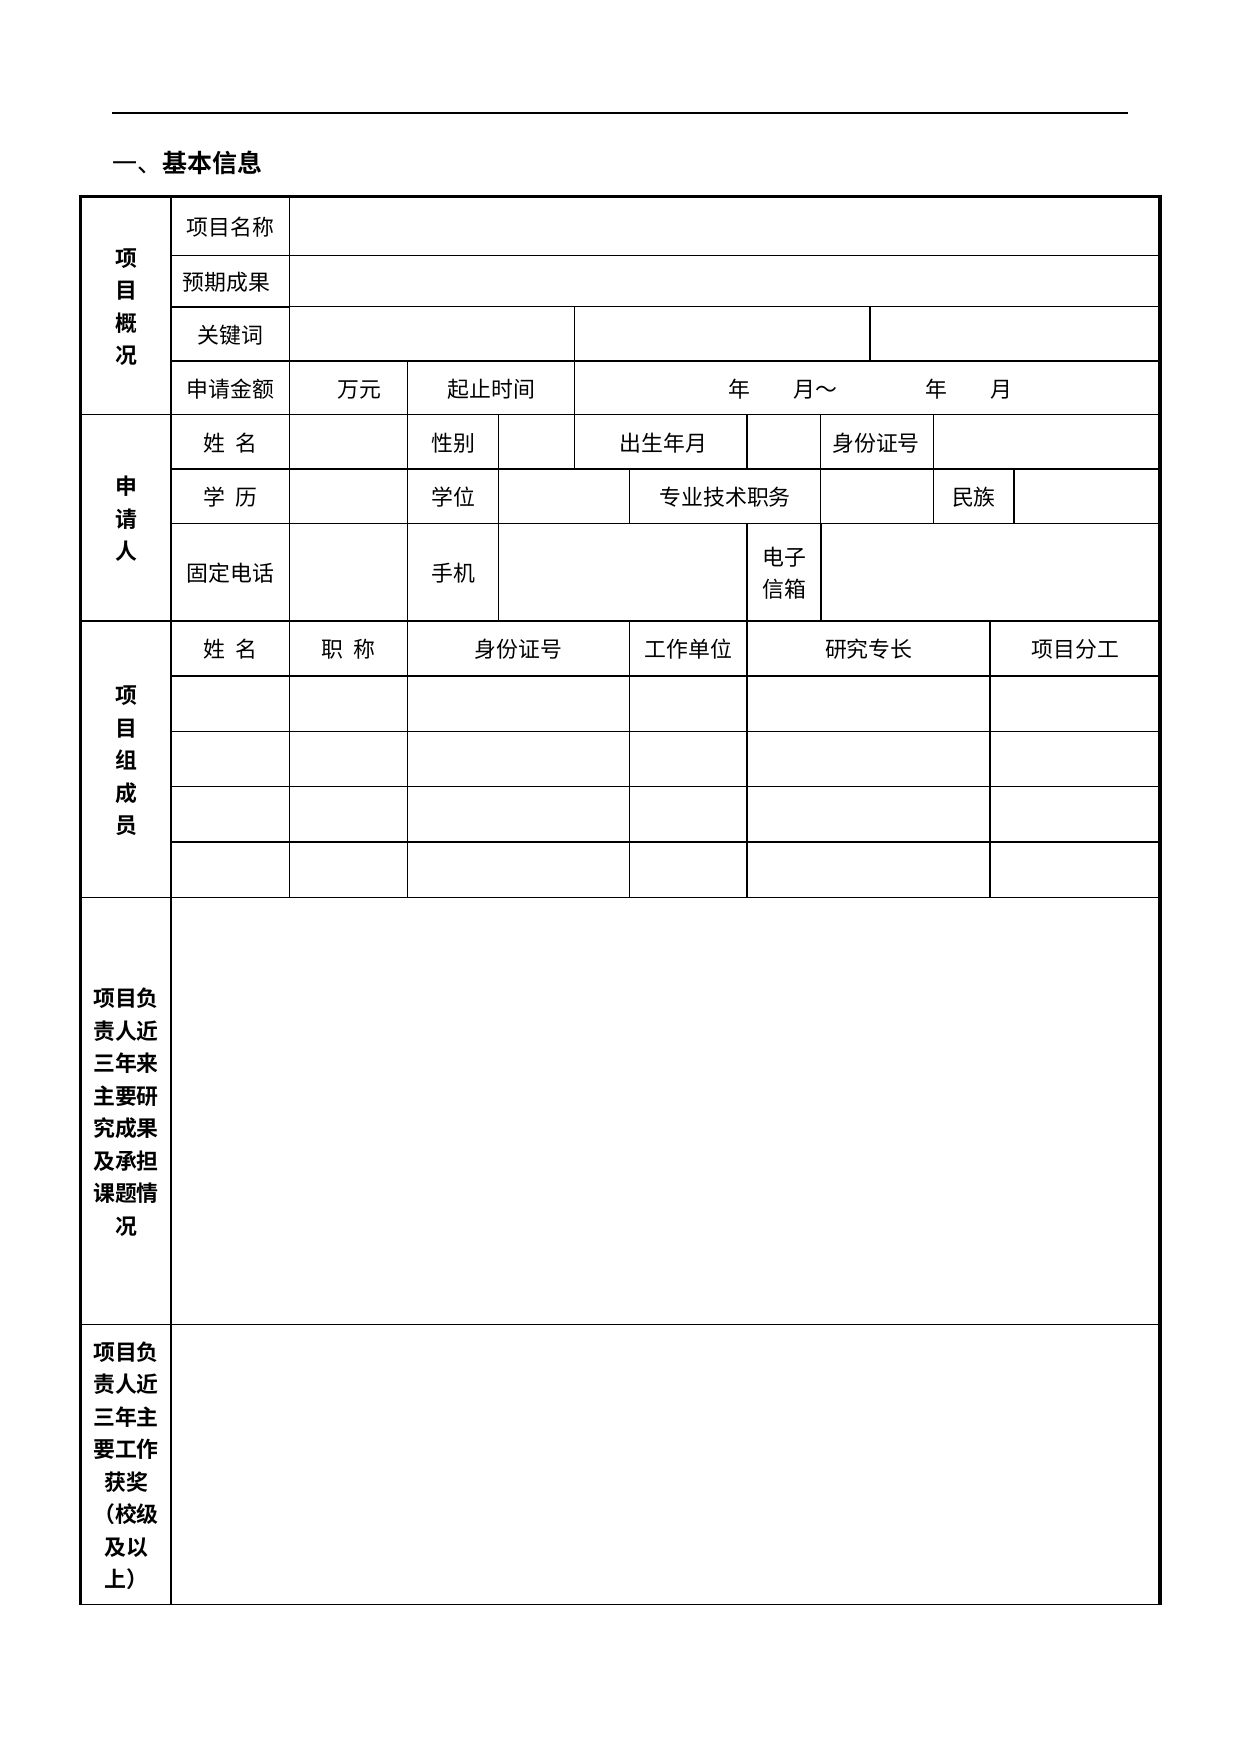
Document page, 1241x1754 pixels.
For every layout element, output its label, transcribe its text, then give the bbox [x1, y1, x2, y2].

table_cell 研究专长 [748, 622, 989, 675]
table_cell [172, 677, 289, 731]
table_cell [630, 677, 746, 731]
table_cell [991, 732, 1158, 786]
table_cell [991, 843, 1158, 896]
table_header [290, 198, 1158, 254]
table_cell [871, 307, 1158, 360]
table_cell [499, 415, 574, 468]
table_cell [172, 898, 1158, 1323]
table_cell [630, 787, 746, 841]
table_cell [630, 732, 746, 786]
table_cell [408, 677, 629, 731]
table_cell [172, 843, 289, 896]
table_cell [748, 787, 989, 841]
table_cell 关键词 [172, 308, 289, 360]
table_cell [575, 307, 869, 360]
table_header 项目名称 [172, 198, 289, 254]
table_cell [821, 470, 933, 522]
table_cell 项目负责人近三年主要工作获奖（校级及以上） [82, 1325, 170, 1604]
table_cell [499, 470, 629, 522]
table_cell 民族 [934, 470, 1013, 522]
table_cell 性别 [408, 415, 498, 468]
table_cell [991, 677, 1158, 731]
table_cell 职 称 [290, 622, 407, 675]
table_cell [290, 524, 407, 620]
table_cell [748, 843, 989, 896]
table_cell [290, 256, 1158, 306]
table_cell 专业技术职务 [630, 470, 820, 522]
table_cell 万元 [290, 362, 407, 414]
table_cell 姓 名 [172, 415, 289, 468]
table_cell [934, 415, 1158, 468]
table_cell [748, 677, 989, 731]
table_cell 手机 [408, 524, 498, 620]
table_cell [172, 1325, 1158, 1604]
table_cell 年 月～ 年 月 [575, 362, 1158, 414]
table_cell [1015, 470, 1158, 522]
table_cell 工作单位 [630, 622, 746, 675]
table_cell [408, 732, 629, 786]
text 一、基本信息 [112, 129, 1128, 194]
table_cell [290, 787, 407, 841]
table_cell [748, 415, 820, 468]
table_cell 身份证号 [821, 415, 933, 468]
table_cell [172, 787, 289, 841]
table_cell [822, 524, 1158, 620]
table_cell [290, 415, 407, 468]
table_cell 身份证号 [408, 622, 629, 675]
table_cell [290, 307, 574, 360]
table_cell [290, 470, 407, 522]
table_cell [991, 787, 1158, 841]
table_cell 预期成果 [172, 256, 289, 306]
table_cell [499, 524, 746, 620]
table_cell 固定电话 [172, 524, 289, 620]
table_cell [290, 732, 407, 786]
table_cell 姓 名 [172, 622, 289, 675]
table_cell [290, 677, 407, 731]
table_cell [172, 732, 289, 786]
table_cell [290, 843, 407, 896]
table_cell [408, 787, 629, 841]
table_cell 起止时间 [408, 362, 574, 414]
table_cell 申请金额 [172, 362, 289, 414]
table_cell 项目负责人近三年来主要研究成果及承担课题情况 [82, 898, 170, 1323]
table_cell 项 目 组 成 员 [82, 622, 170, 896]
table_cell 学位 [408, 470, 498, 522]
table_cell 项目分工 [991, 622, 1158, 675]
table_cell [630, 843, 746, 896]
table_cell 学 历 [172, 470, 289, 522]
table_cell 电子信箱 [748, 524, 820, 620]
table_header 项 目 概 况 [82, 198, 170, 414]
table_cell [748, 732, 989, 786]
table_cell 申 请 人 [82, 415, 170, 620]
table_cell 出生年月 [575, 415, 746, 468]
table_cell [408, 843, 629, 896]
